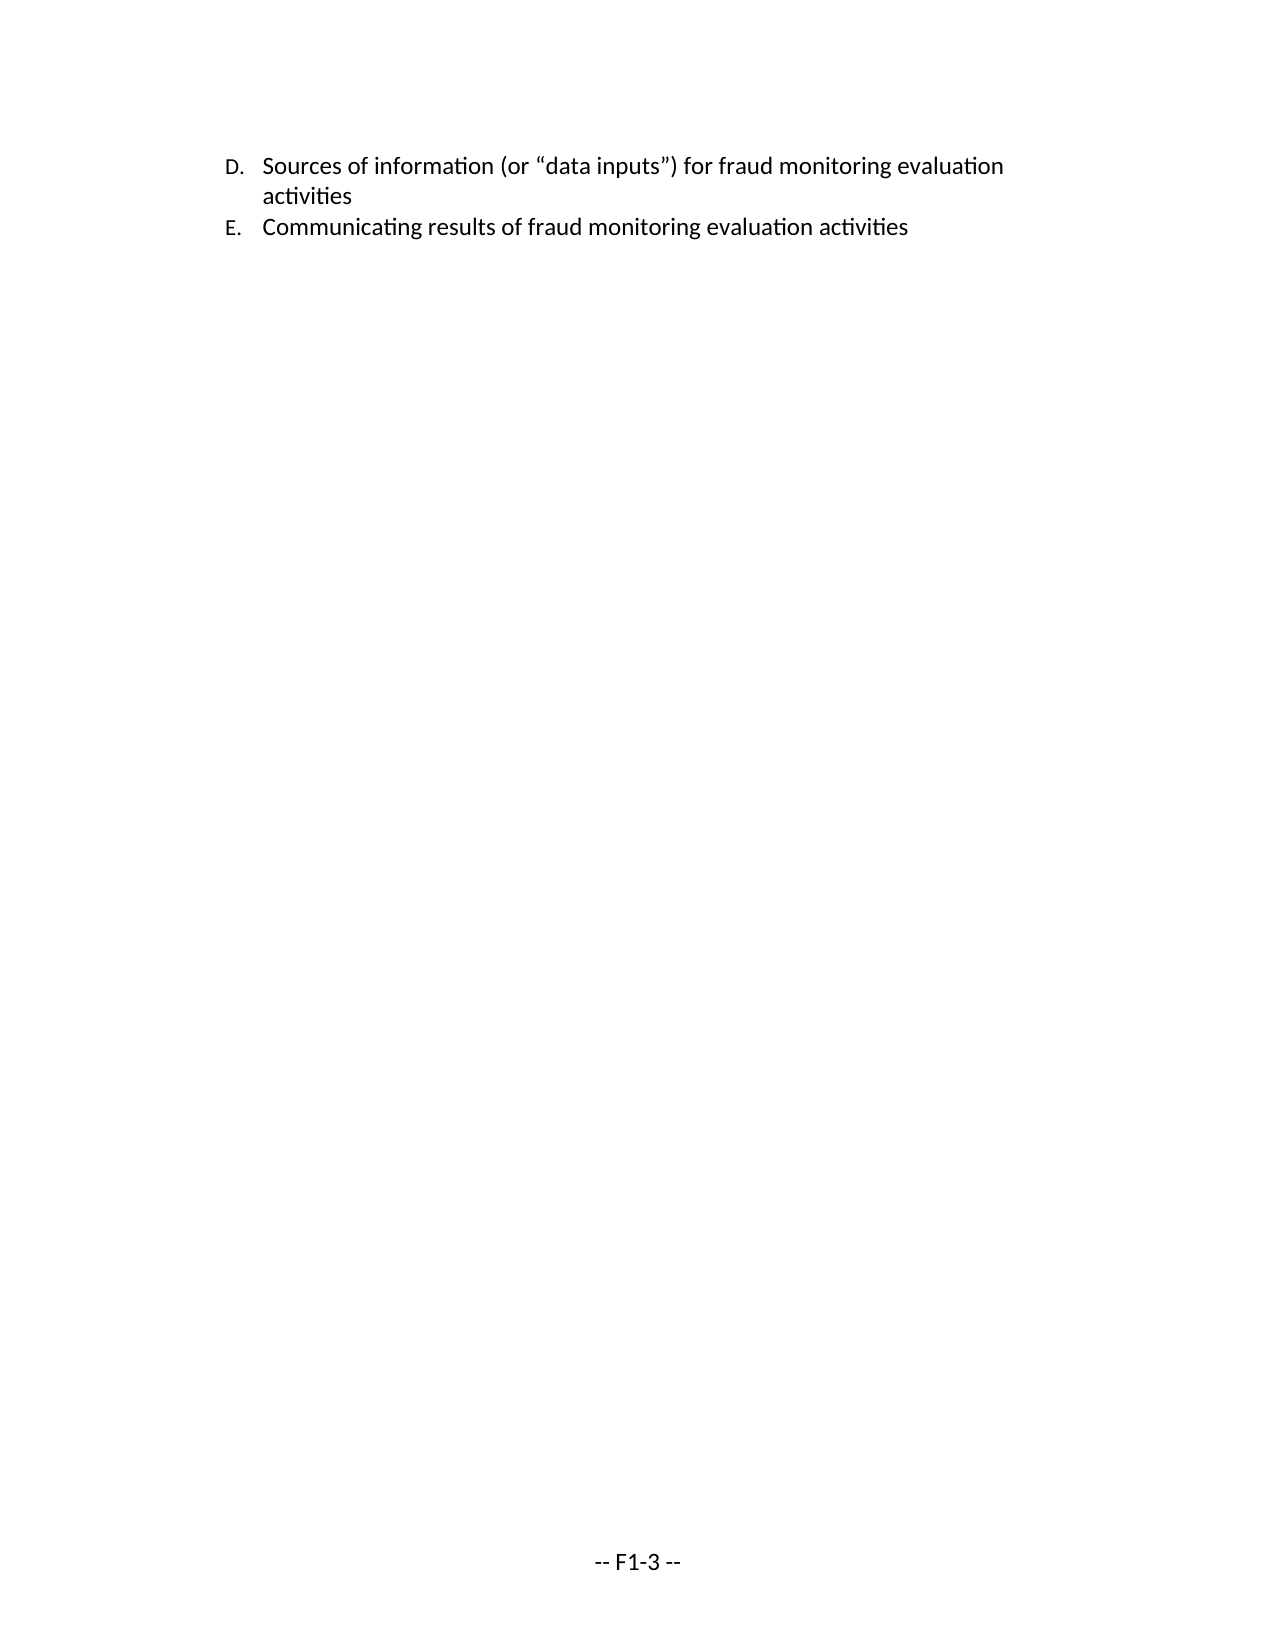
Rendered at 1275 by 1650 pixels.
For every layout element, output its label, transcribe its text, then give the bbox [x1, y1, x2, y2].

list Sources of information (or “data inputs”) for fraud monitoring evaluation activities [225, 150, 1087, 211]
list Communicating results of fraud monitoring evaluation activities [225, 211, 1087, 242]
